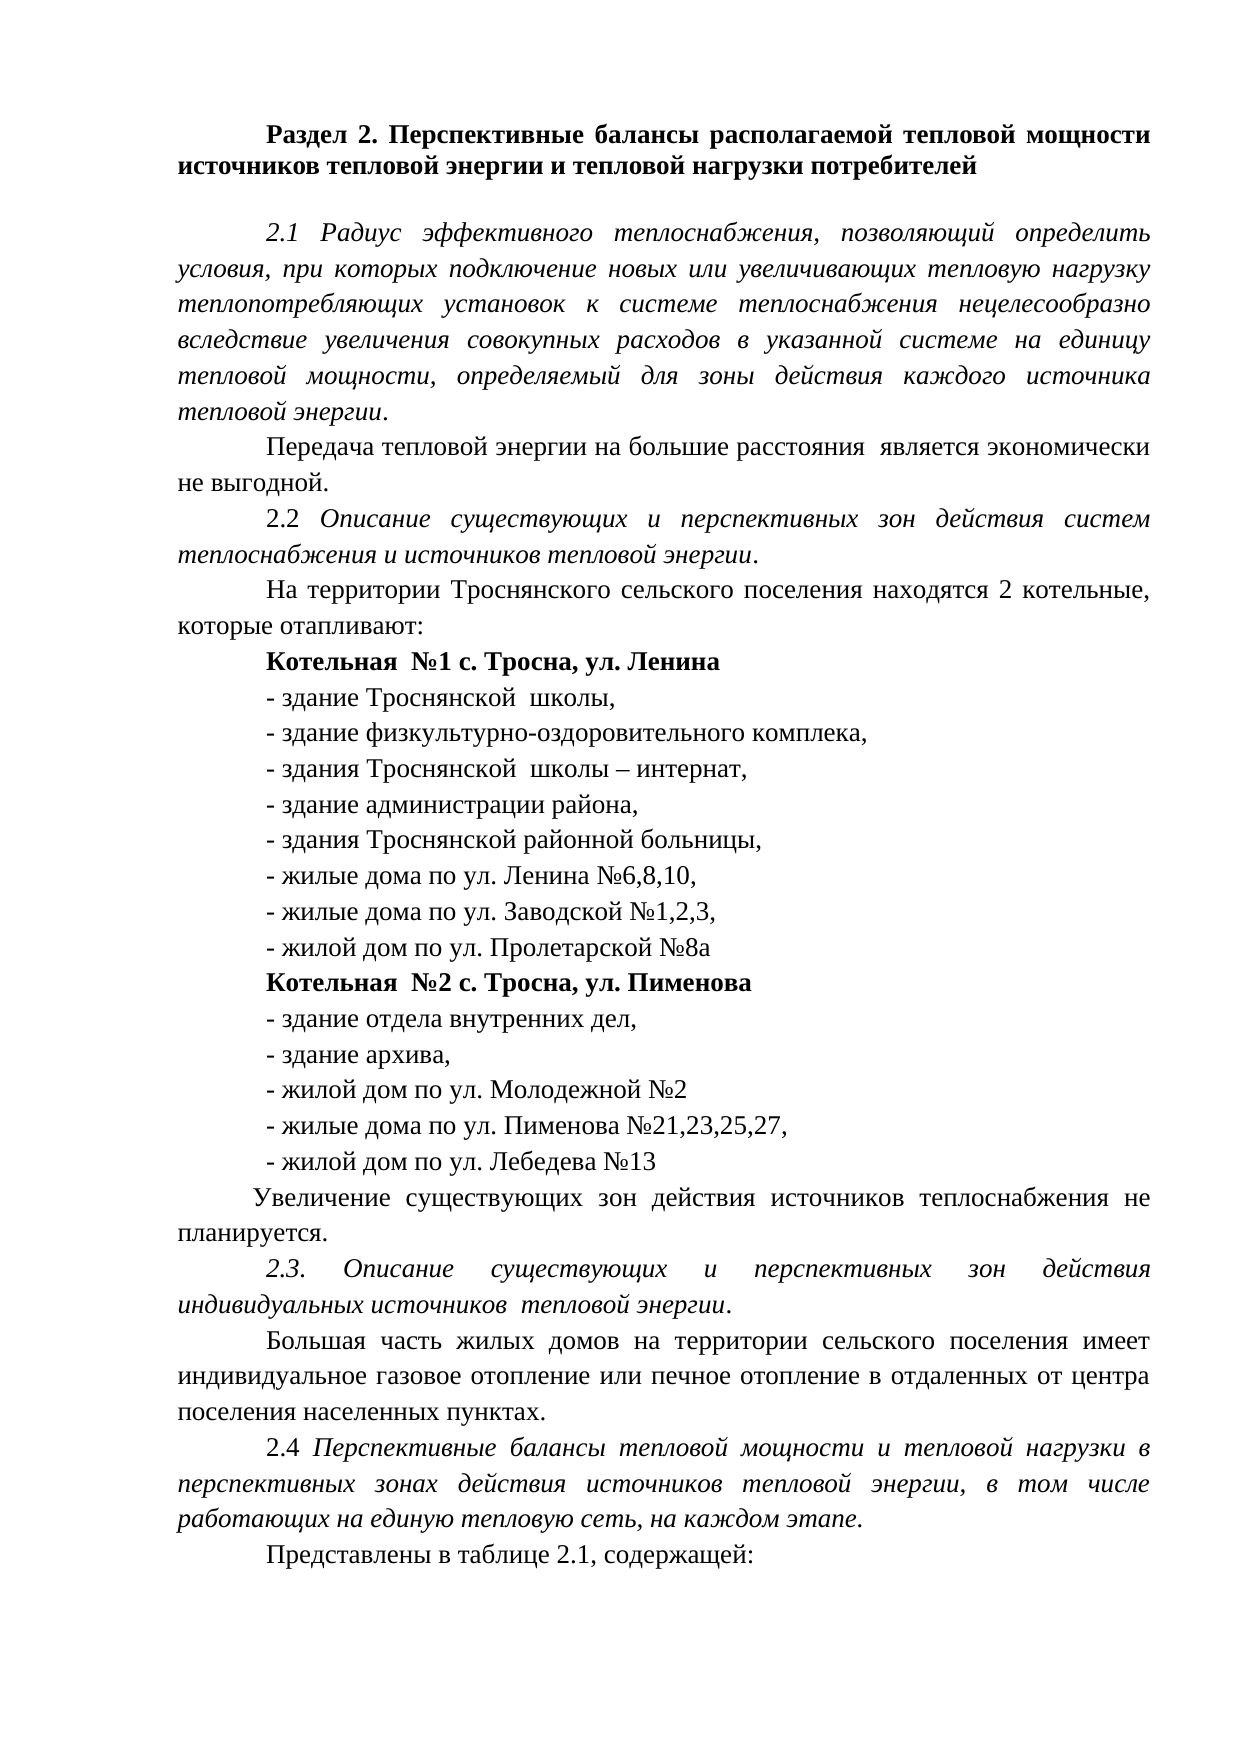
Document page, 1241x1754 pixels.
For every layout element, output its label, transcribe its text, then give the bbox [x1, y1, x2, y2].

text 2.3. Описание существующих и перспективных зон действия индивидуальных источников тепловой энергии. [177, 1252, 1152, 1319]
text Котельная №1 с. Тросна, ул. Ленина [177, 645, 1152, 676]
text 2.1 Радиус эффективного теплоснабжения, позволяющий определить условия, при которых подключение новых или увеличивающих тепловую нагрузку теплопотребляющих установок к системе теплоснабжения нецелесообразно вследствие увеличения совокупных расходов в указанной системе на единицу тепловой мощности, определяемый для зоны действия каждого источника тепловой энергии. [177, 216, 1152, 426]
text Представлены в таблице 2.1, содержащей: [177, 1538, 1152, 1569]
text - здание администрации района, [177, 788, 1152, 819]
text - жилой дом по ул. Пролетарской №8а [177, 931, 1152, 962]
text Большая часть жилых домов на территории сельского поселения имеет индивидуальное газовое отопление или печное отопление в отдаленных от центра поселения населенных пунктах. [177, 1324, 1152, 1426]
text - здание архива, [177, 1038, 1152, 1069]
text - жилые дома по ул. Пименова №21,23,25,27, [177, 1109, 1152, 1141]
text - жилой дом по ул. Молодежной №2 [177, 1074, 1152, 1105]
text - жилой дом по ул. Лебедева №13 [177, 1145, 1152, 1176]
text - здания Троснянской школы – интернат, [177, 752, 1152, 783]
text - жилые дома по ул. Заводской №1,2,3, [177, 895, 1152, 926]
text 2.2 Описание существующих и перспективных зон действия систем теплоснабжения и источников тепловой энергии. [177, 502, 1152, 569]
text Передача тепловой энергии на большие расстояния является экономически не выгодной. [177, 431, 1152, 497]
text - здание физкультурно-оздоровительного комплека, [177, 716, 1152, 747]
text - здание Троснянской школы, [177, 681, 1152, 712]
text - здание отдела внутренних дел, [177, 1002, 1152, 1033]
text - здания Троснянской районной больницы, [177, 823, 1152, 855]
text Котельная №2 с. Тросна, ул. Пименова [177, 966, 1152, 998]
text На территории Троснянского сельского поселения находятся 2 котельные, которые отапливают: [177, 573, 1152, 640]
text Увеличение существующих зон действия источников теплоснабжения не планируется. [177, 1181, 1152, 1248]
subtitle Раздел 2. Перспективные балансы располагаемой тепловой мощности источников тепловой энергии и тепловой нагрузки потребителей [177, 118, 1152, 180]
text 2.4 Перспективные балансы тепловой мощности и тепловой нагрузки в перспективных зонах действия источников тепловой энергии, в том числе работающих на единую тепловую сеть, на каждом этапе. [177, 1431, 1152, 1533]
text - жилые дома по ул. Ленина №6,8,10, [177, 859, 1152, 890]
